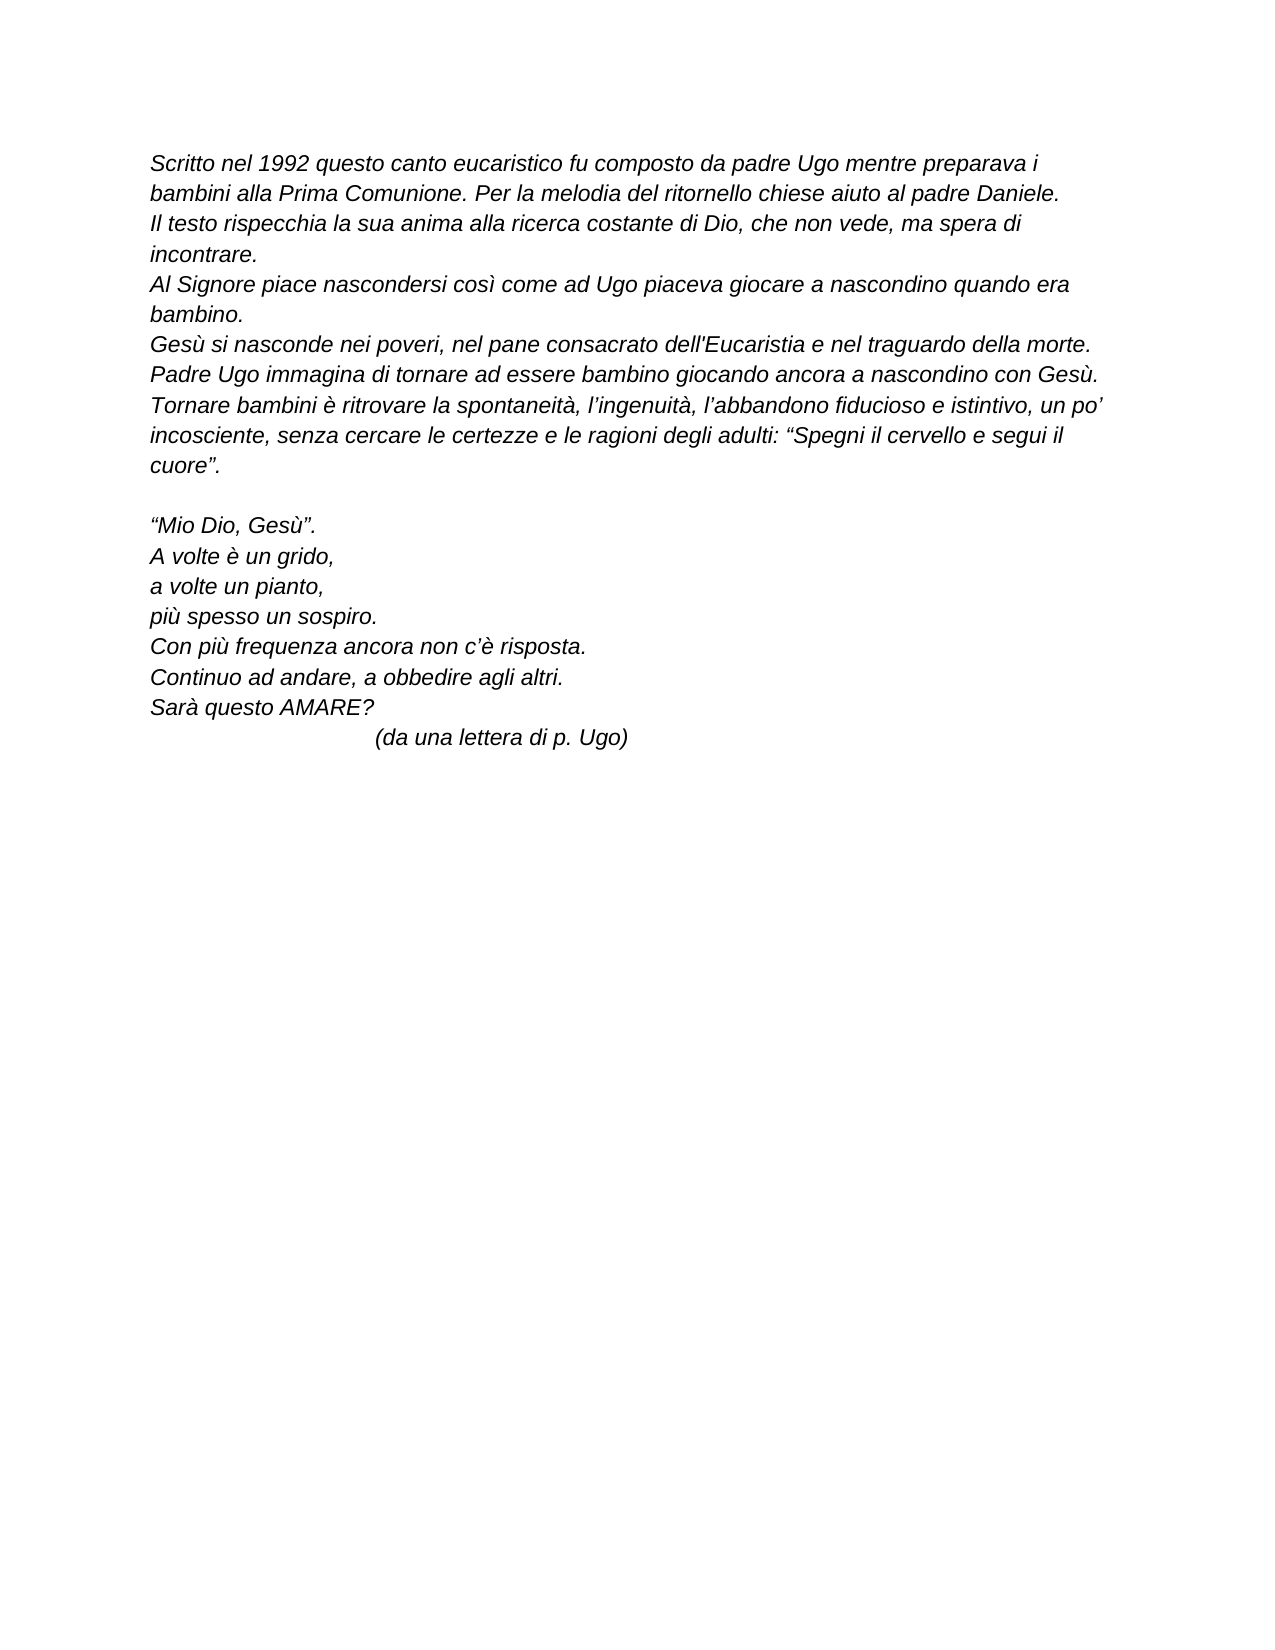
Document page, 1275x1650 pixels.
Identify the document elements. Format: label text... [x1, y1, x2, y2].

text Padre Ugo immagina di tornare ad essere bambino giocando ancora a nascondino con Gesù. [150, 361, 1125, 388]
text più spesso un sospiro. [150, 603, 1125, 629]
text Tornare bambini è ritrovare la spontaneità, l’ingenuità, l’abbandono fiducioso e istintivo, un po’ incosciente, senza cercare le certezze e le ragioni degli adulti: “Spegni il cervello e segui il cuore”. [150, 392, 1125, 478]
text Con più frequenza ancora non c’è risposta. [150, 633, 1125, 660]
text Al Signore piace nascondersi così come ad Ugo piaceva giocare a nascondino quando era bambino. [150, 271, 1125, 327]
text Gesù si nasconde nei poveri, nel pane consacrato dell'Eucaristia e nel traguardo della morte. [150, 331, 1125, 358]
text A volte è un grido, [150, 543, 1125, 569]
text Sarà questo AMARE? [150, 694, 1125, 720]
text a volte un pianto, [150, 573, 1125, 599]
text Scritto nel 1992 questo canto eucaristico fu composto da padre Ugo mentre preparava i bambini alla Prima Comunione. Per la melodia del ritornello chiese aiuto al padre Daniele. [150, 150, 1125, 207]
text Continuo ad andare, a obbedire agli altri. [150, 663, 1125, 690]
text Il testo rispecchia la sua anima alla ricerca costante di Dio, che non vede, ma spera di incontrare. [150, 210, 1125, 267]
text (da una lettera di p. Ugo) [300, 724, 1125, 750]
text “Mio Dio, Gesù”. [150, 512, 1125, 539]
